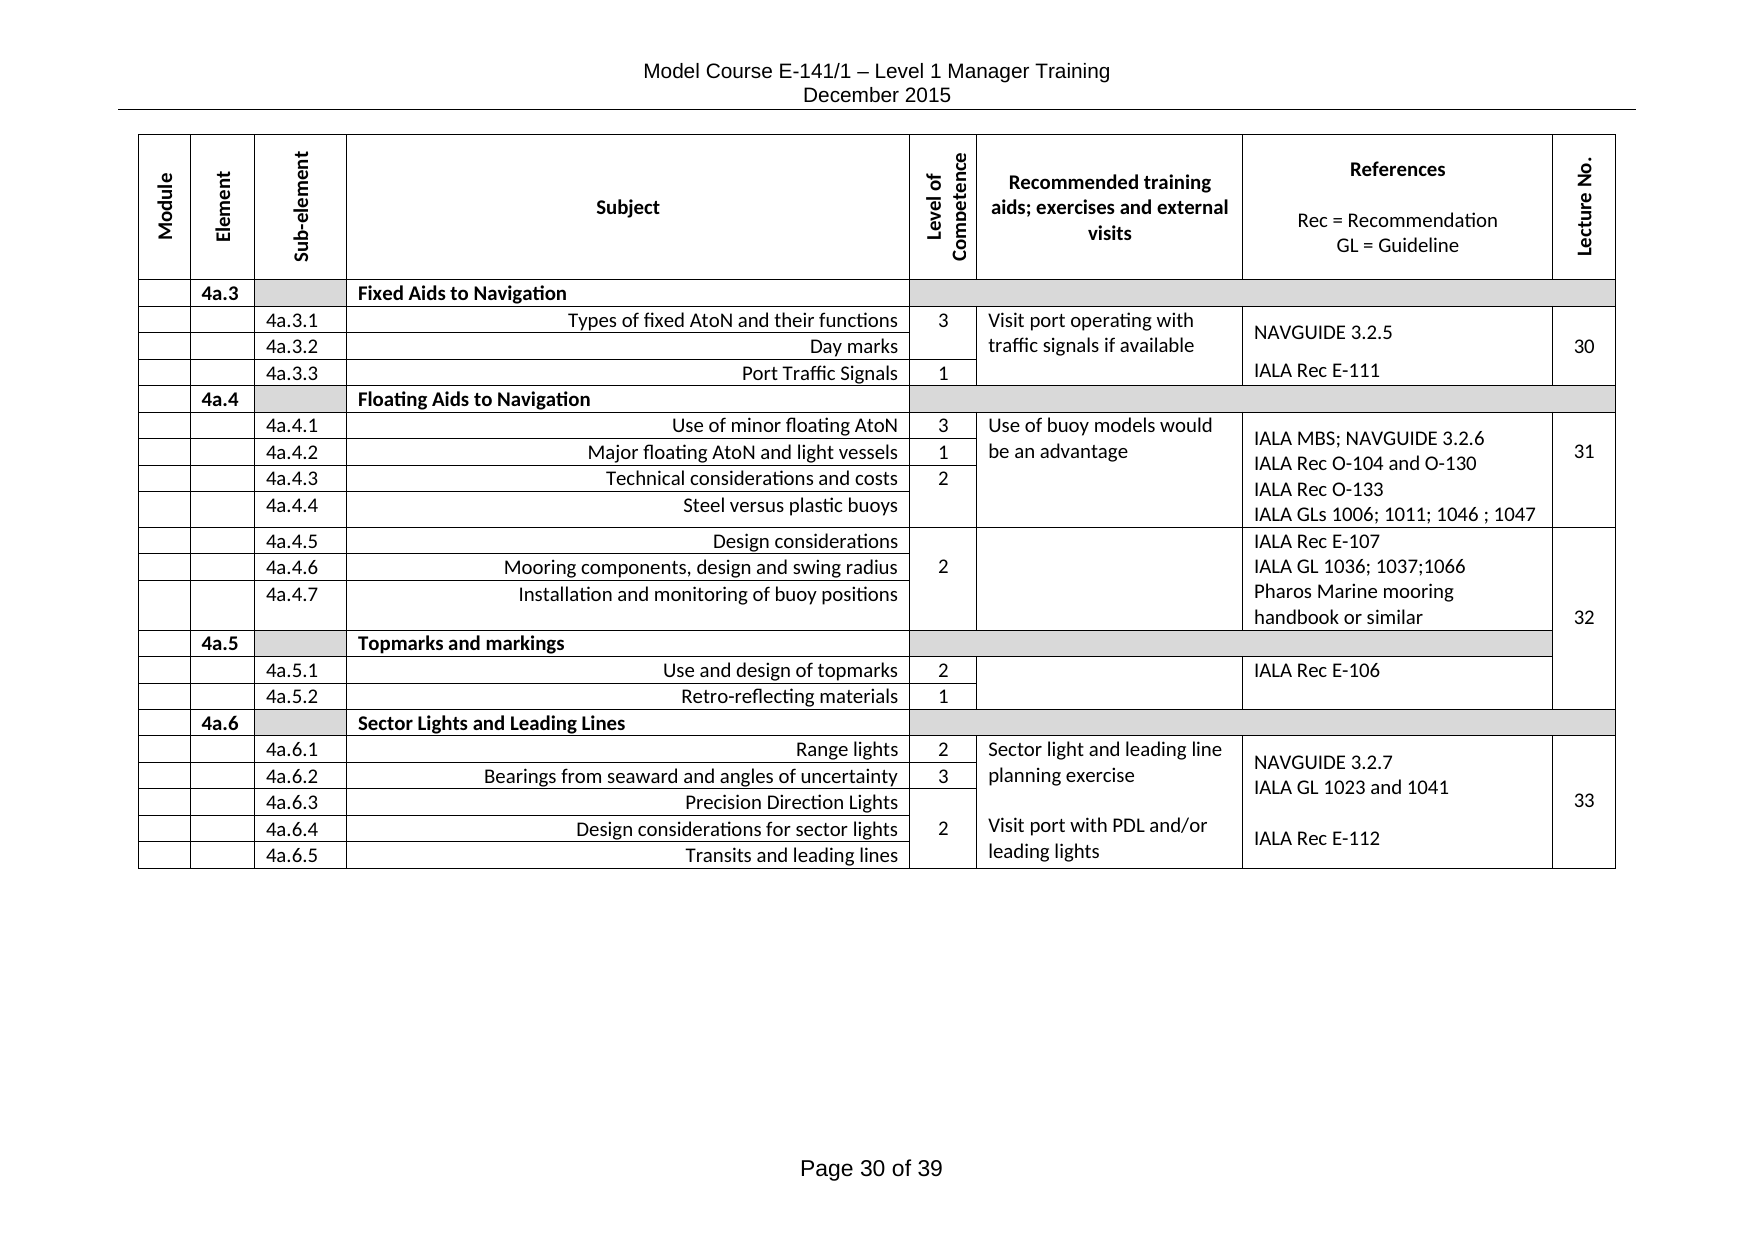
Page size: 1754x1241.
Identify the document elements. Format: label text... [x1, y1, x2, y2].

table_cell [139, 333, 190, 359]
table_cell 4a.6.3 [255, 789, 346, 815]
table_cell 3 [910, 307, 976, 359]
table_cell [139, 631, 190, 656]
table_cell 4a.4.7 [255, 581, 346, 629]
table_cell Port Traffic Signals [347, 360, 909, 385]
table_cell [910, 386, 1615, 412]
table_cell [139, 466, 190, 491]
table_cell [255, 386, 346, 412]
table_cell 2 [910, 736, 976, 762]
table_cell [139, 492, 190, 527]
table_cell [139, 789, 190, 815]
table_cell 4a.6 [191, 710, 254, 735]
table_cell [191, 789, 254, 815]
table_cell [191, 816, 254, 841]
table_cell [139, 736, 190, 762]
table_cell [191, 333, 254, 359]
table_header Recommended training aids; exercises and external visits [977, 135, 1242, 279]
table_cell 4a.4.6 [255, 554, 346, 580]
table_cell 1 [910, 684, 976, 709]
table_cell [139, 280, 190, 306]
table_cell Precision Direction Lights [347, 789, 909, 815]
table_cell Fixed Aids to Navigation [347, 280, 909, 306]
table_cell [910, 280, 1615, 306]
table_cell 4a.3 [191, 280, 254, 306]
table_cell 4a.4 [191, 386, 254, 412]
table_cell 31 [1553, 413, 1615, 527]
table_cell 4a.3.3 [255, 360, 346, 385]
table_cell Steel versus plastic buoys [347, 492, 909, 527]
table_cell [139, 581, 190, 629]
table_cell [191, 492, 254, 527]
table_cell [255, 280, 346, 306]
table_cell 4a.5.1 [255, 657, 346, 682]
table_cell 2 [910, 657, 976, 682]
table_cell Range lights [347, 736, 909, 762]
table_cell Bearings from seaward and angles of uncertainty [347, 763, 909, 788]
table_cell 4a.6.4 [255, 816, 346, 841]
table_cell [255, 631, 346, 656]
table_cell Transits and leading lines [347, 842, 909, 868]
table_cell 2 [910, 466, 976, 527]
table_cell Mooring components, design and swing radius [347, 554, 909, 580]
table_cell 4a.4.1 [255, 413, 346, 438]
table_cell Floating Aids to Navigation [347, 386, 909, 412]
table_cell 30 [1553, 307, 1615, 385]
table_cell 4a.4.4 [255, 492, 346, 527]
table_cell [139, 684, 190, 709]
table_cell 4a.4.5 [255, 528, 346, 553]
table_cell [977, 528, 1242, 629]
table_cell Use and design of topmarks [347, 657, 909, 682]
table_cell [139, 710, 190, 735]
table_cell 4a.5.2 [255, 684, 346, 709]
table_cell [910, 710, 1615, 735]
table_cell [191, 307, 254, 332]
table_header Subject [347, 135, 909, 279]
table_cell 4a.3.2 [255, 333, 346, 359]
table_cell [139, 816, 190, 841]
table_cell [139, 842, 190, 868]
table_header Element [191, 135, 254, 279]
table_cell Design considerations [347, 528, 909, 553]
table_cell 4a.5 [191, 631, 254, 656]
table_cell [139, 657, 190, 682]
table_cell Topmarks and markings [347, 631, 909, 656]
table_header Module [139, 135, 190, 279]
table_cell 2 [910, 528, 976, 629]
table_cell [191, 736, 254, 762]
table_cell [139, 413, 190, 438]
table_cell [191, 842, 254, 868]
table_cell Use of buoy models would be an advantage [977, 413, 1242, 527]
table_cell [191, 360, 254, 385]
table_cell Sector Lights and Leading Lines [347, 710, 909, 735]
table_cell Types of fixed AtoN and their functions [347, 307, 909, 332]
table_cell Retro-reflecting materials [347, 684, 909, 709]
table_cell [139, 439, 190, 464]
table_cell [139, 528, 190, 553]
table_cell Technical considerations and costs [347, 466, 909, 491]
table_cell [191, 413, 254, 438]
table_cell 4a.4.3 [255, 466, 346, 491]
table_cell [191, 554, 254, 580]
table_cell 3 [910, 413, 976, 438]
table_cell IALA Rec E-107 IALA GL 1036; 1037;1066 Pharos Marine mooring handbook or similar [1243, 528, 1552, 629]
table_cell IALA Rec E-106 [1243, 657, 1552, 709]
table_cell [191, 581, 254, 629]
table_cell 4a.6.2 [255, 763, 346, 788]
table_cell [139, 307, 190, 332]
table_cell [139, 554, 190, 580]
table_cell [139, 386, 190, 412]
table_cell [191, 657, 254, 682]
table_header References Rec = Recommendation GL = Guideline [1243, 135, 1552, 279]
table_cell 32 [1553, 528, 1615, 709]
table_cell NAVGUIDE 3.2.5 IALA Rec E-111 [1243, 307, 1552, 385]
table_cell 2 [910, 789, 976, 868]
table_cell [191, 763, 254, 788]
table_cell [191, 684, 254, 709]
table_cell [191, 439, 254, 464]
table_cell Major floating AtoN and light vessels [347, 439, 909, 464]
table_cell Use of minor floating AtoN [347, 413, 909, 438]
table_cell 33 [1553, 736, 1615, 868]
table_cell Sector light and leading line planning exercise Visit port with PDL and/or leading lights [977, 736, 1242, 868]
table_cell 4a.4.2 [255, 439, 346, 464]
table_cell [255, 710, 346, 735]
table_cell Installation and monitoring of buoy positions [347, 581, 909, 629]
table_header Lecture No. [1553, 135, 1615, 279]
table_header Level of Competence [910, 135, 976, 279]
table_cell [139, 360, 190, 385]
table_cell [139, 763, 190, 788]
table_cell 4a.6.5 [255, 842, 346, 868]
table_cell Visit port operating with traffic signals if available [977, 307, 1242, 385]
table_cell Design considerations for sector lights [347, 816, 909, 841]
table_cell 1 [910, 360, 976, 385]
table_cell 4a.6.1 [255, 736, 346, 762]
table_cell [191, 528, 254, 553]
table_cell 1 [910, 439, 976, 464]
table_cell [977, 657, 1242, 709]
table_cell [910, 631, 1552, 656]
table_cell 3 [910, 763, 976, 788]
table_cell [191, 466, 254, 491]
table_header Sub-element [255, 135, 346, 279]
table_cell 4a.3.1 [255, 307, 346, 332]
table_cell Day marks [347, 333, 909, 359]
table_cell NAVGUIDE 3.2.7 IALA GL 1023 and 1041 IALA Rec E-112 [1243, 736, 1552, 868]
table_cell IALA MBS; NAVGUIDE 3.2.6 IALA Rec O-104 and O-130 IALA Rec O-133 IALA GLs 1006; 1011; 1046 ; 1047 [1243, 413, 1552, 527]
